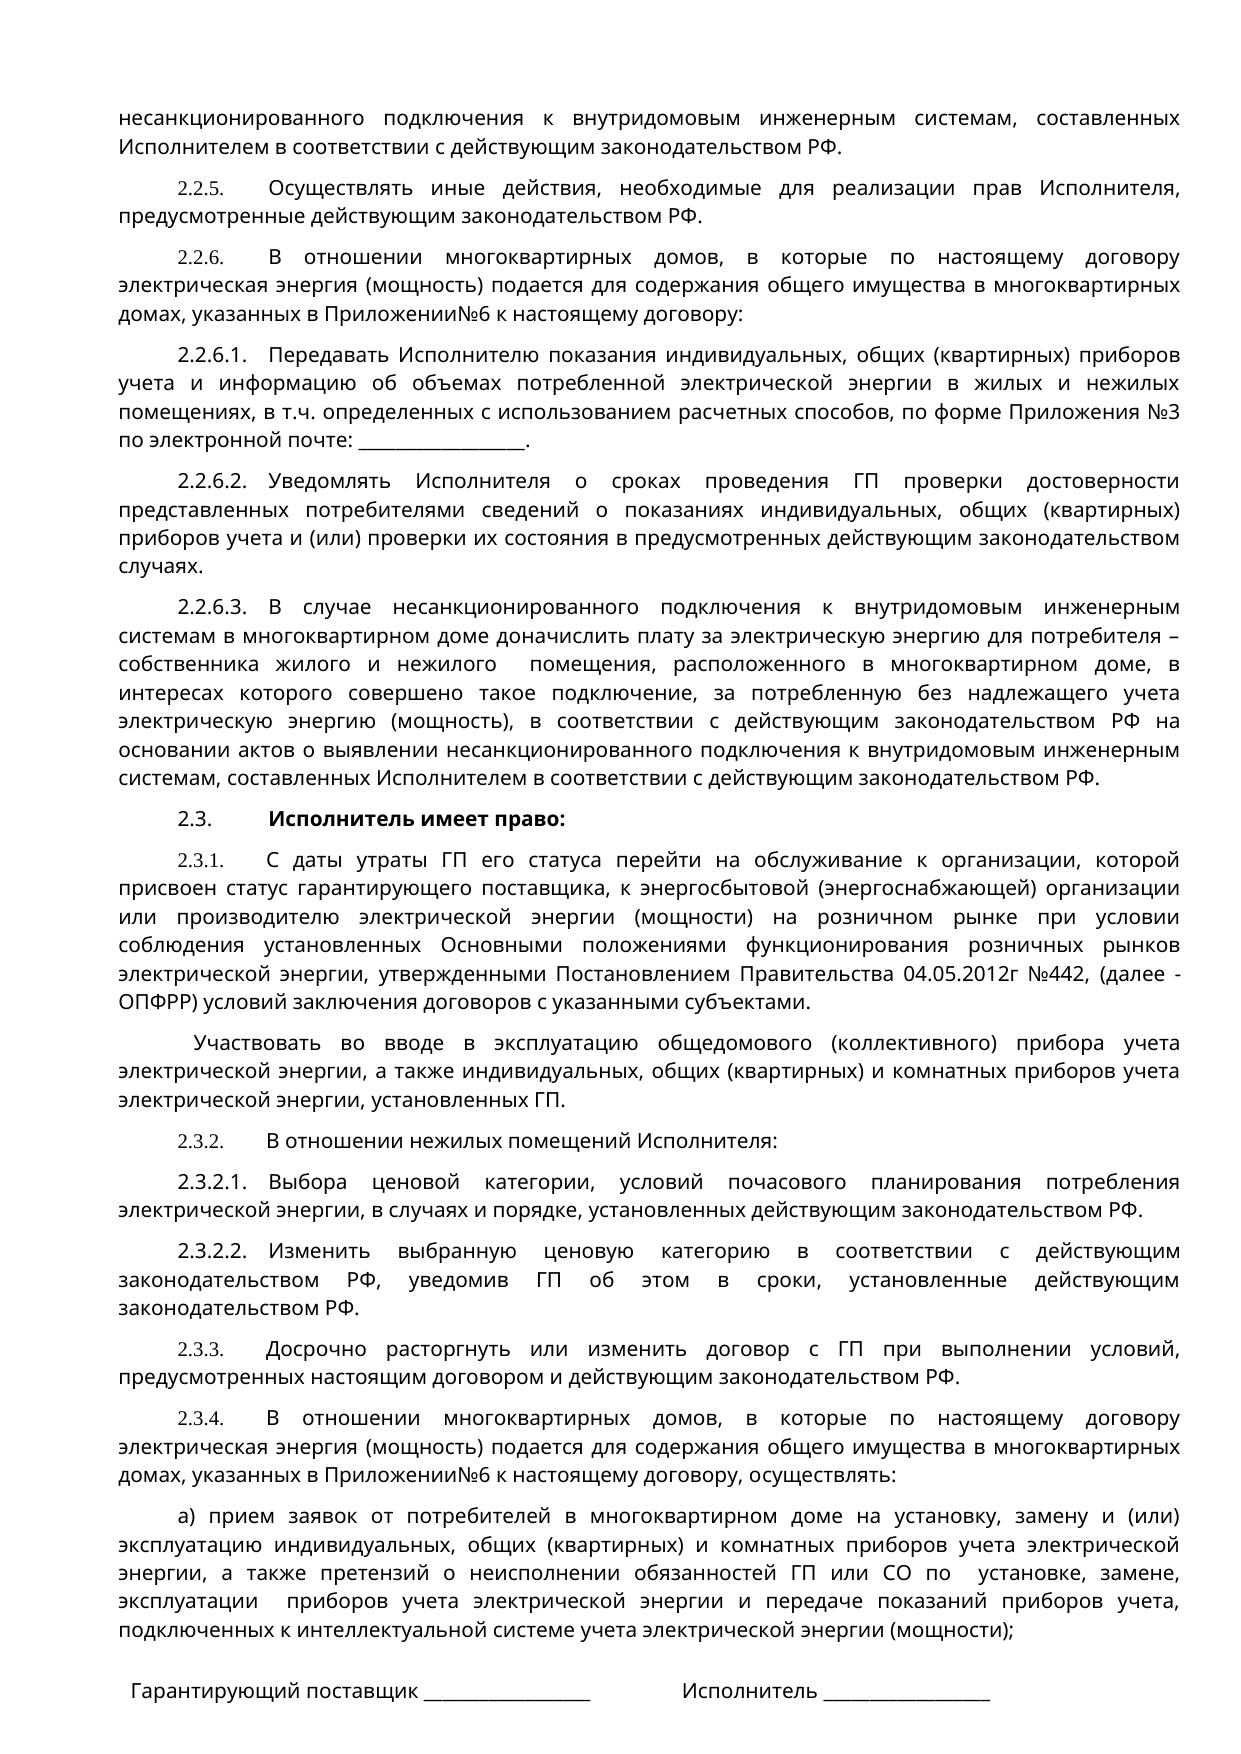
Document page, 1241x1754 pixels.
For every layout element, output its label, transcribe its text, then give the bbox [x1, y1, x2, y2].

list Досрочно расторгнуть или изменить договор с ГП при выполнении условий, предусмотренных настоящим договором и действующим законодательством РФ. [118, 1334, 1181, 1391]
text Участвовать во вводе в эксплуатацию общедомового (коллективного) прибора учета электрической энергии, а также индивидуальных, общих (квартирных) и комнатных приборов учета электрической энергии, установленных ГП. [118, 1028, 1181, 1113]
list В отношении многоквартирных домов, в которые по настоящему договору электрическая энергия (мощность) подается для содержания общего имущества в многоквартирных домах, указанных в Приложении№6 к настоящему договору: [118, 242, 1181, 327]
list а) прием заявок от потребителей в многоквартирном доме на установку, замену и (или) эксплуатацию индивидуальных, общих (квартирных) и комнатных приборов учета электрической энергии, а также претензий о неисполнении обязанностей ГП или СО по установке, замене, эксплуатации приборов учета электрической энергии и передаче показаний приборов учета, подключенных к интеллектуальной системе учета электрической энергии (мощности); [118, 1501, 1181, 1643]
list В отношении многоквартирных домов, в которые по настоящему договору электрическая энергия (мощность) подается для содержания общего имущества в многоквартирных домах, указанных в Приложении№6 к настоящему договору, осуществлять: [118, 1403, 1181, 1489]
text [118, 103, 1181, 160]
list Выбора ценовой категории, условий почасового планирования потребления электрической энергии, в случаях и порядке, установленных действующим законодательством РФ. [118, 1167, 1181, 1224]
list Изменить выбранную ценовую категорию в соответствии с действующим законодательством РФ, уведомив ГП об этом в сроки, установленные действующим законодательством РФ. [118, 1236, 1181, 1322]
list С даты утраты ГП его статуса перейти на обслуживание к организации, которой присвоен статус гарантирующего поставщика, к энергосбытовой (энергоснабжающей) организации или производителю электрической энергии (мощности) на розничном рынке при условии соблюдения установленных Основными положениями функционирования розничных рынков электрической энергии, утвержденными Постановлением Правительства 04.05.2012г №442, (далее - ОПФРР) условий заключения договоров с указанными субъектами. [118, 845, 1181, 1016]
list Передавать Исполнителю показания индивидуальных, общих (квартирных) приборов учета и информацию об объемах потребленной электрической энергии в жилых и нежилых помещениях, в т.ч. определенных с использованием расчетных способов, по форме Приложения №3 по электронной почте: __________________. [118, 340, 1181, 454]
list В случае несанкционированного подключения к внутридомовым инженерным системам в многоквартирном доме доначислить плату за электрическую энергию для потребителя – собственника жилого и нежилого помещения, расположенного в многоквартирном доме, в интересах которого совершено такое подключение, за потребленную без надлежащего учета электрическую энергию (мощность), в соответствии с действующим законодательством РФ на основании актов о выявлении несанкционированного подключения к внутридомовым инженерным системам, составленных Исполнителем в соответствии с действующим законодательством РФ. [118, 592, 1181, 792]
list Исполнитель имеет право: [118, 804, 1181, 832]
list В отношении нежилых помещений Исполнителя: [118, 1126, 1181, 1154]
list Осуществлять иные действия, необходимые для реализации прав Исполнителя, предусмотренные действующим законодательством РФ. [118, 173, 1181, 230]
list Уведомлять Исполнителя о сроках проведения ГП проверки достоверности представленных потребителями сведений о показаниях индивидуальных, общих (квартирных) приборов учета и (или) проверки их состояния в предусмотренных действующим законодательством случаях. [118, 466, 1181, 580]
